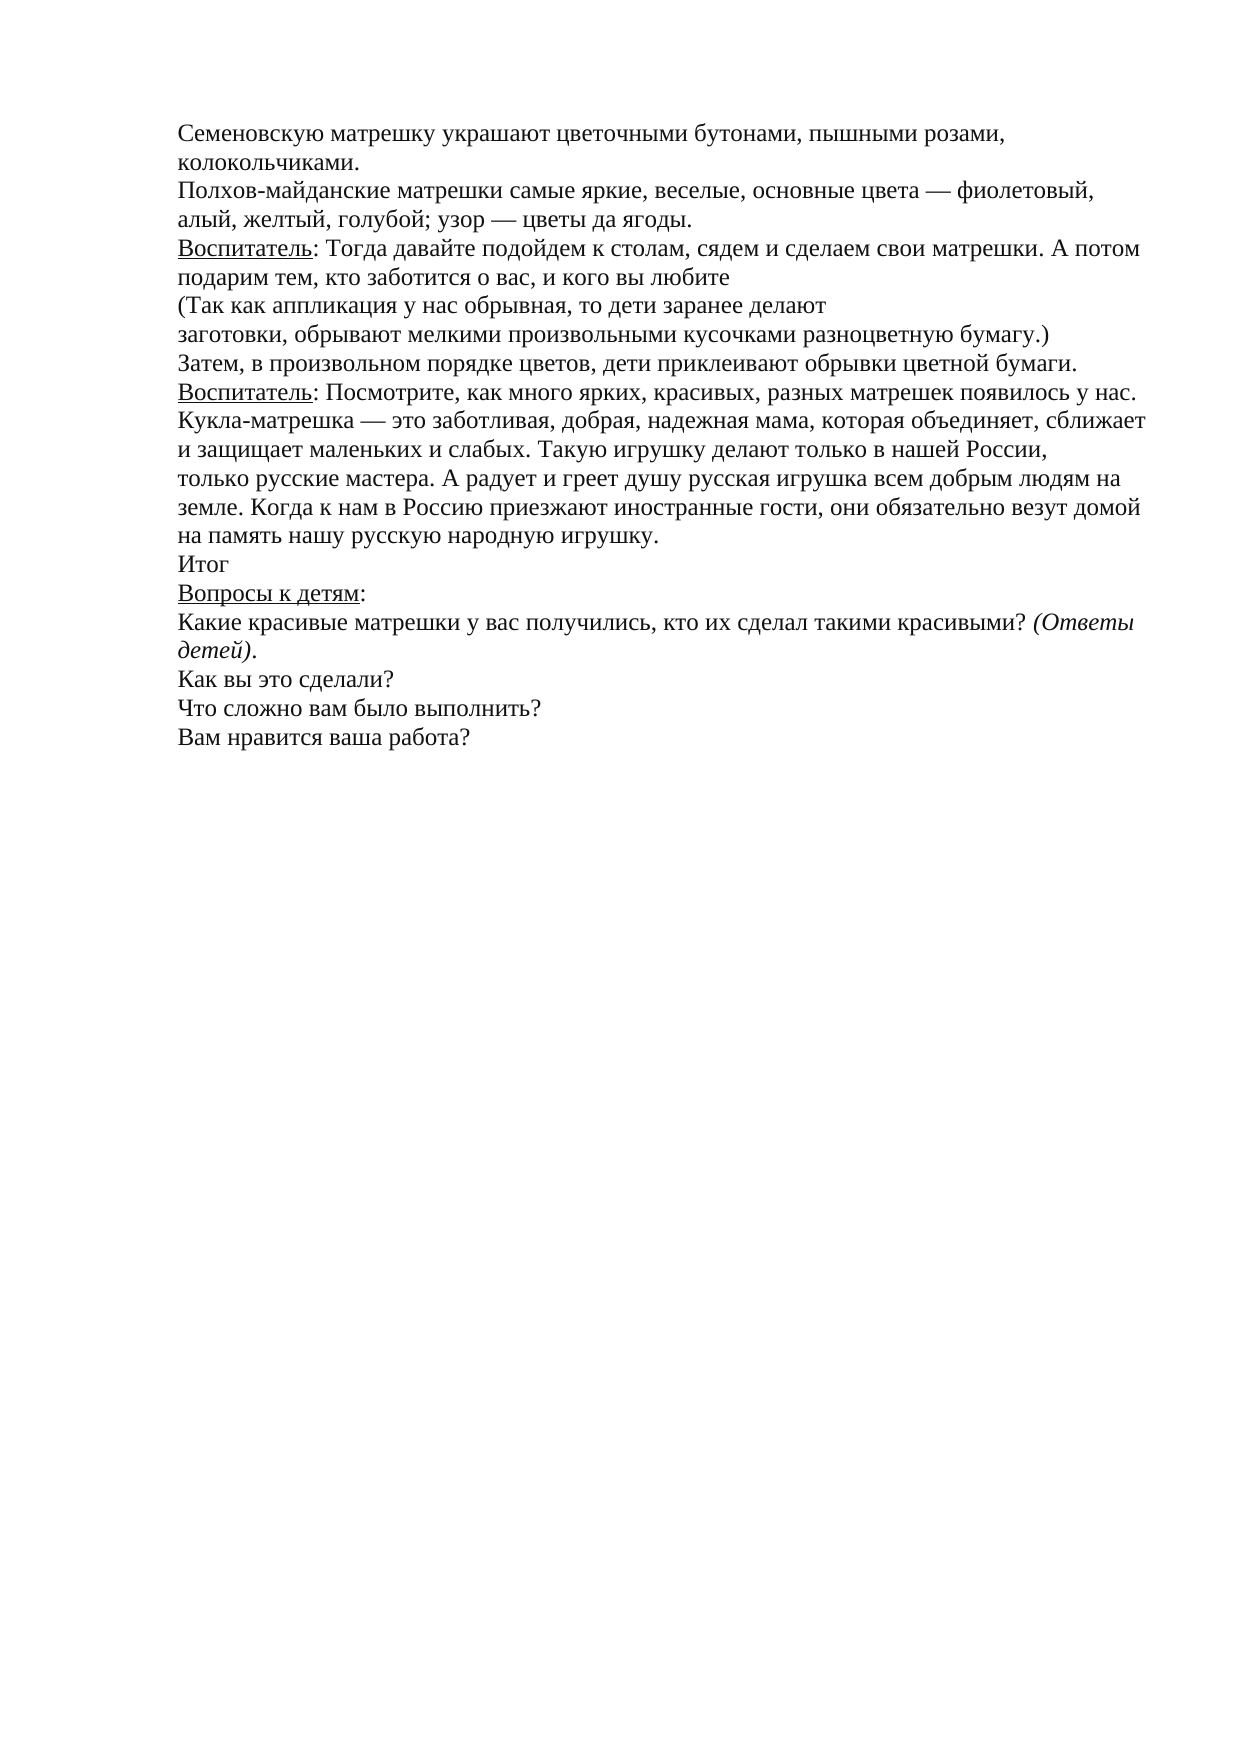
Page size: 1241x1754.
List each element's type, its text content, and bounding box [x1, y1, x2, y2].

text Воспитатель: Тогда давайте подойдем к столам, сядем и сделаем свои матрешки. А потом подарим тем, кто заботится о вас, и кого вы любите [177, 233, 1152, 291]
text Итог [177, 549, 1152, 578]
text Какие красивые матрешки у вас получились, кто их сделал такими красивыми? (Ответы детей). [177, 607, 1152, 664]
text Затем, в произвольном порядке цветов, дети приклеивают обрывки цветной бумаги. [177, 348, 1152, 377]
text Как вы это сделали? [177, 664, 1152, 693]
text Воспитатель: Посмотрите, как много ярких, красивых, разных матрешек появилось у нас. [177, 377, 1152, 406]
text Что сложно вам было выполнить? [177, 693, 1152, 722]
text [177, 118, 1152, 176]
text Кукла-матрешка — это заботливая, добрая, надежная мама, которая объединяет, сближает и защищает маленьких и слабых. Такую игрушку делают только в нашей России, только русские мастера. А радует и греет душу русская игрушка всем добрым людям на земле. Когда к нам в Россию приезжают иностранные гости, они обязательно везут домой на память нашу русскую народную игрушку. [177, 406, 1152, 549]
text (Так как аппликация у нас обрывная, то дети заранее делают заготовки, обрывают мелкими произвольными кусочками разноцветную бумагу.) [177, 291, 1152, 348]
text Вопросы к детям: [177, 578, 1152, 607]
text Полхов-майданские матрешки самые яркие, веселые, основные цвета — фиолетовый, алый, желтый, голубой; узор — цветы да ягоды. [177, 176, 1152, 233]
text Вам нравится ваша работа? [177, 722, 1152, 751]
